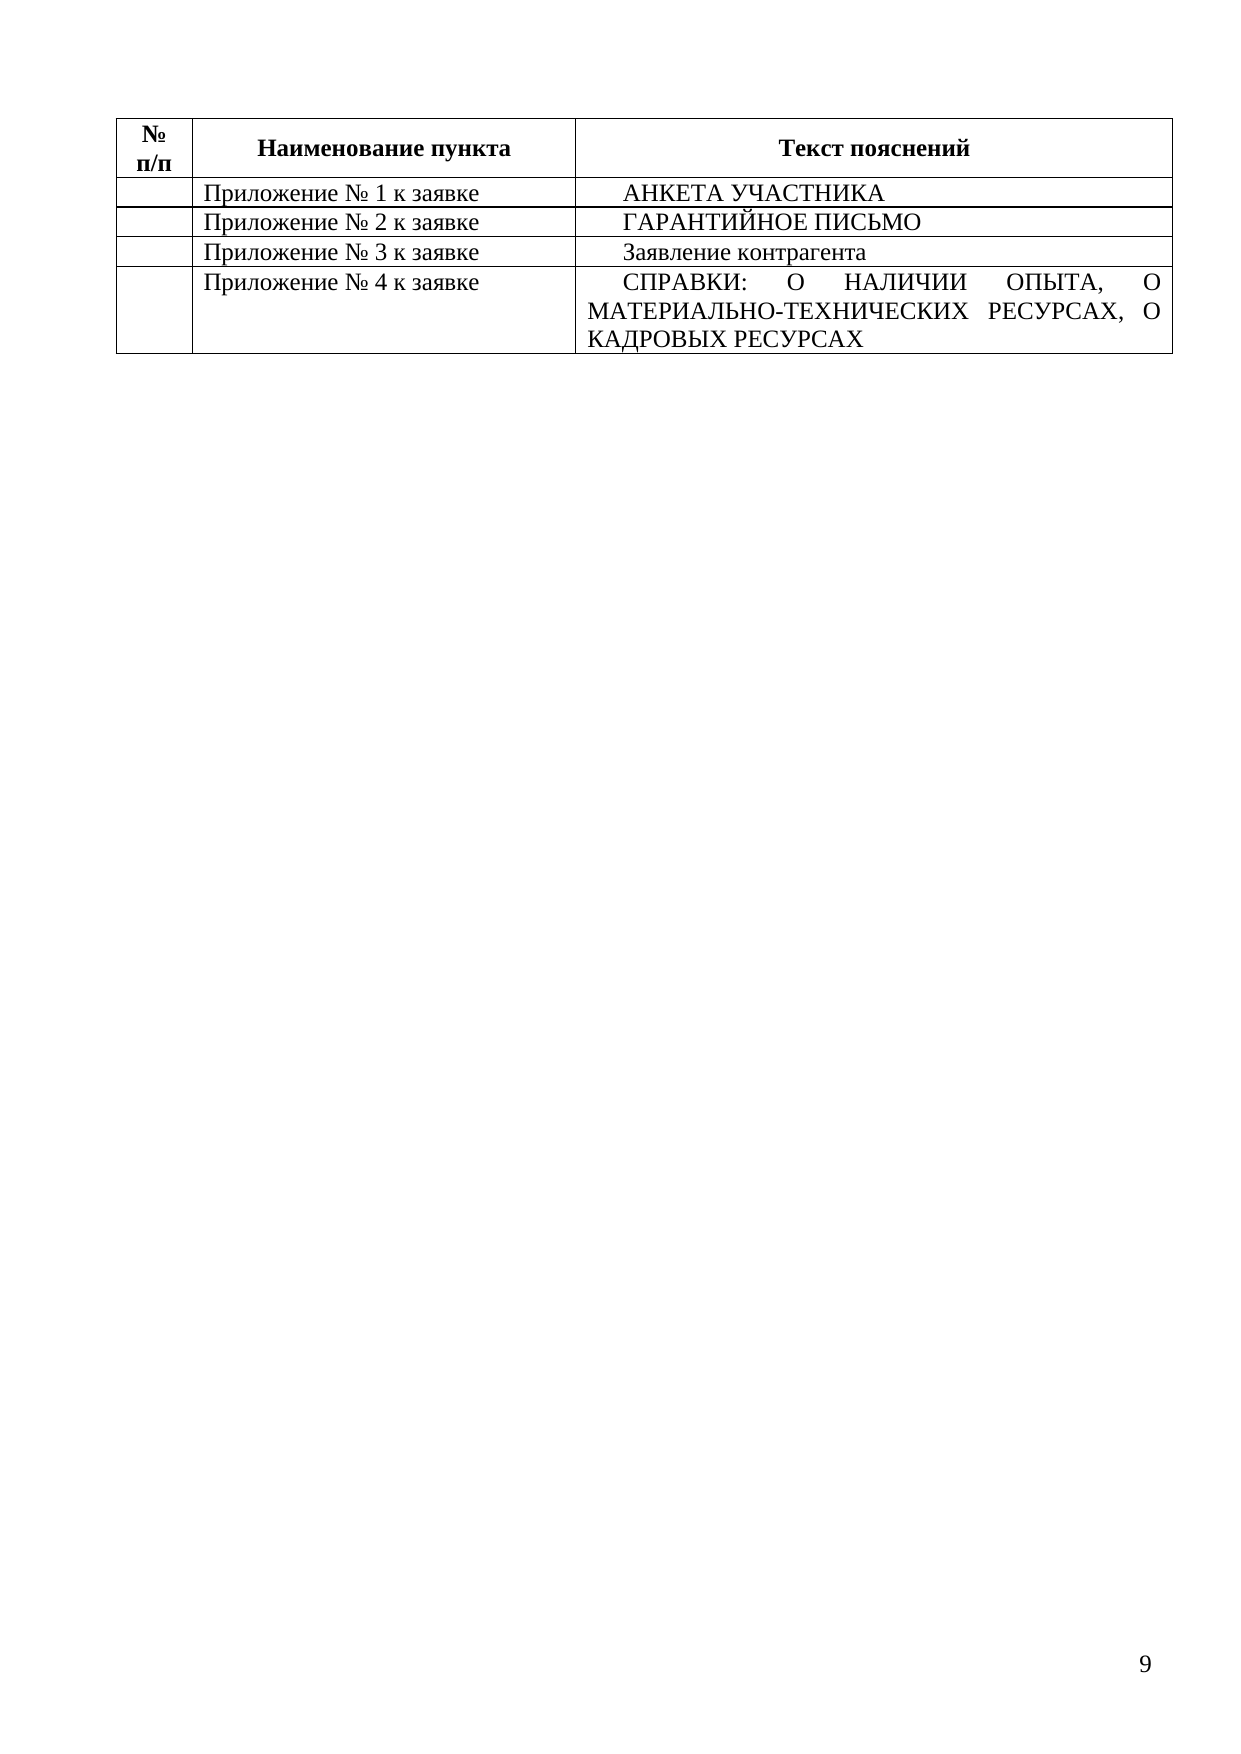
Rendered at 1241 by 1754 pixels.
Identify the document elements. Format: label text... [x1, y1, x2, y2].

table_cell [117, 267, 192, 353]
table_cell Заявление контрагента [576, 237, 1172, 266]
table_cell [117, 178, 192, 206]
table_cell Приложение № 4 к заявке [193, 267, 575, 353]
table_cell СПРАВКИ: О НАЛИЧИИ ОПЫТА, О МАТЕРИАЛЬНО-ТЕХНИЧЕСКИХ РЕСУРСАХ, О КАДРОВЫХ РЕСУРСАХ [576, 267, 1172, 353]
table_header № п/п [117, 119, 192, 177]
table_cell Приложение № 3 к заявке [193, 237, 575, 266]
table_cell Приложение № 1 к заявке [193, 178, 575, 206]
table_cell АНКЕТА УЧАСТНИКА [576, 178, 1172, 206]
table_cell ГАРАНТИЙНОЕ ПИСЬМО [576, 208, 1172, 236]
table_cell [117, 208, 192, 236]
table_cell Приложение № 2 к заявке [193, 208, 575, 236]
table_header Наименование пункта [193, 119, 575, 177]
table_header Текст пояснений [576, 119, 1172, 177]
table_cell [117, 237, 192, 266]
